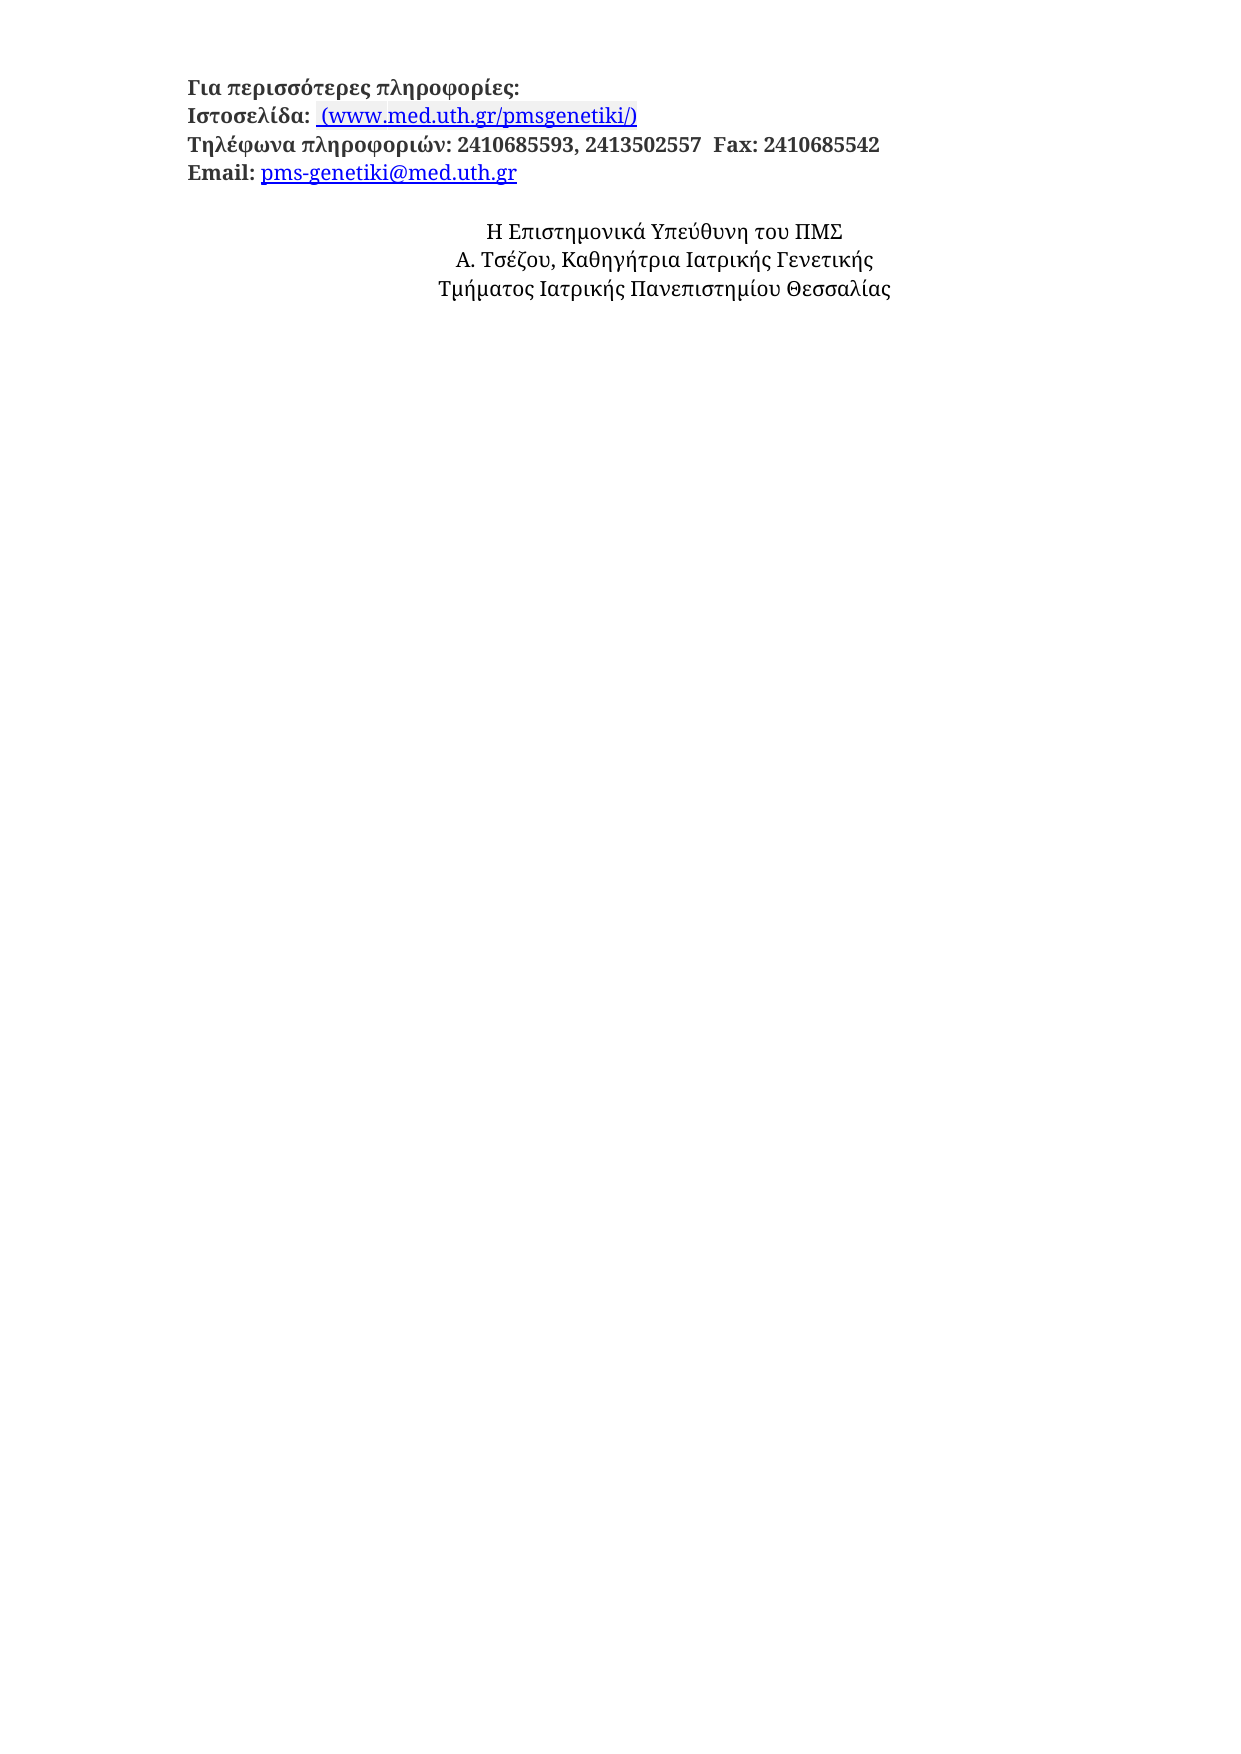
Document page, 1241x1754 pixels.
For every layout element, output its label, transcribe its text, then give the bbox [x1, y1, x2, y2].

text Α. Τσέζου, Καθηγήτρια Ιατρικής Γενετικής [276, 246, 1053, 274]
text Η Επιστημονικά Υπεύθυνη του ΠΜΣ [276, 217, 1053, 246]
text Για περισσότερες πληροφορίες: Ιστοσελίδα: (www.med.uth.gr/pmsgenetiki/) [187, 44, 1053, 130]
text Τηλέφωνα πληροφοριών: 2410685593, 2413502557 Fax: 2410685542 Εmail: pms-genetiki@med.uth.gr [187, 130, 1053, 217]
text Τμήματος Ιατρικής Πανεπιστημίου Θεσσαλίας [276, 274, 1053, 302]
